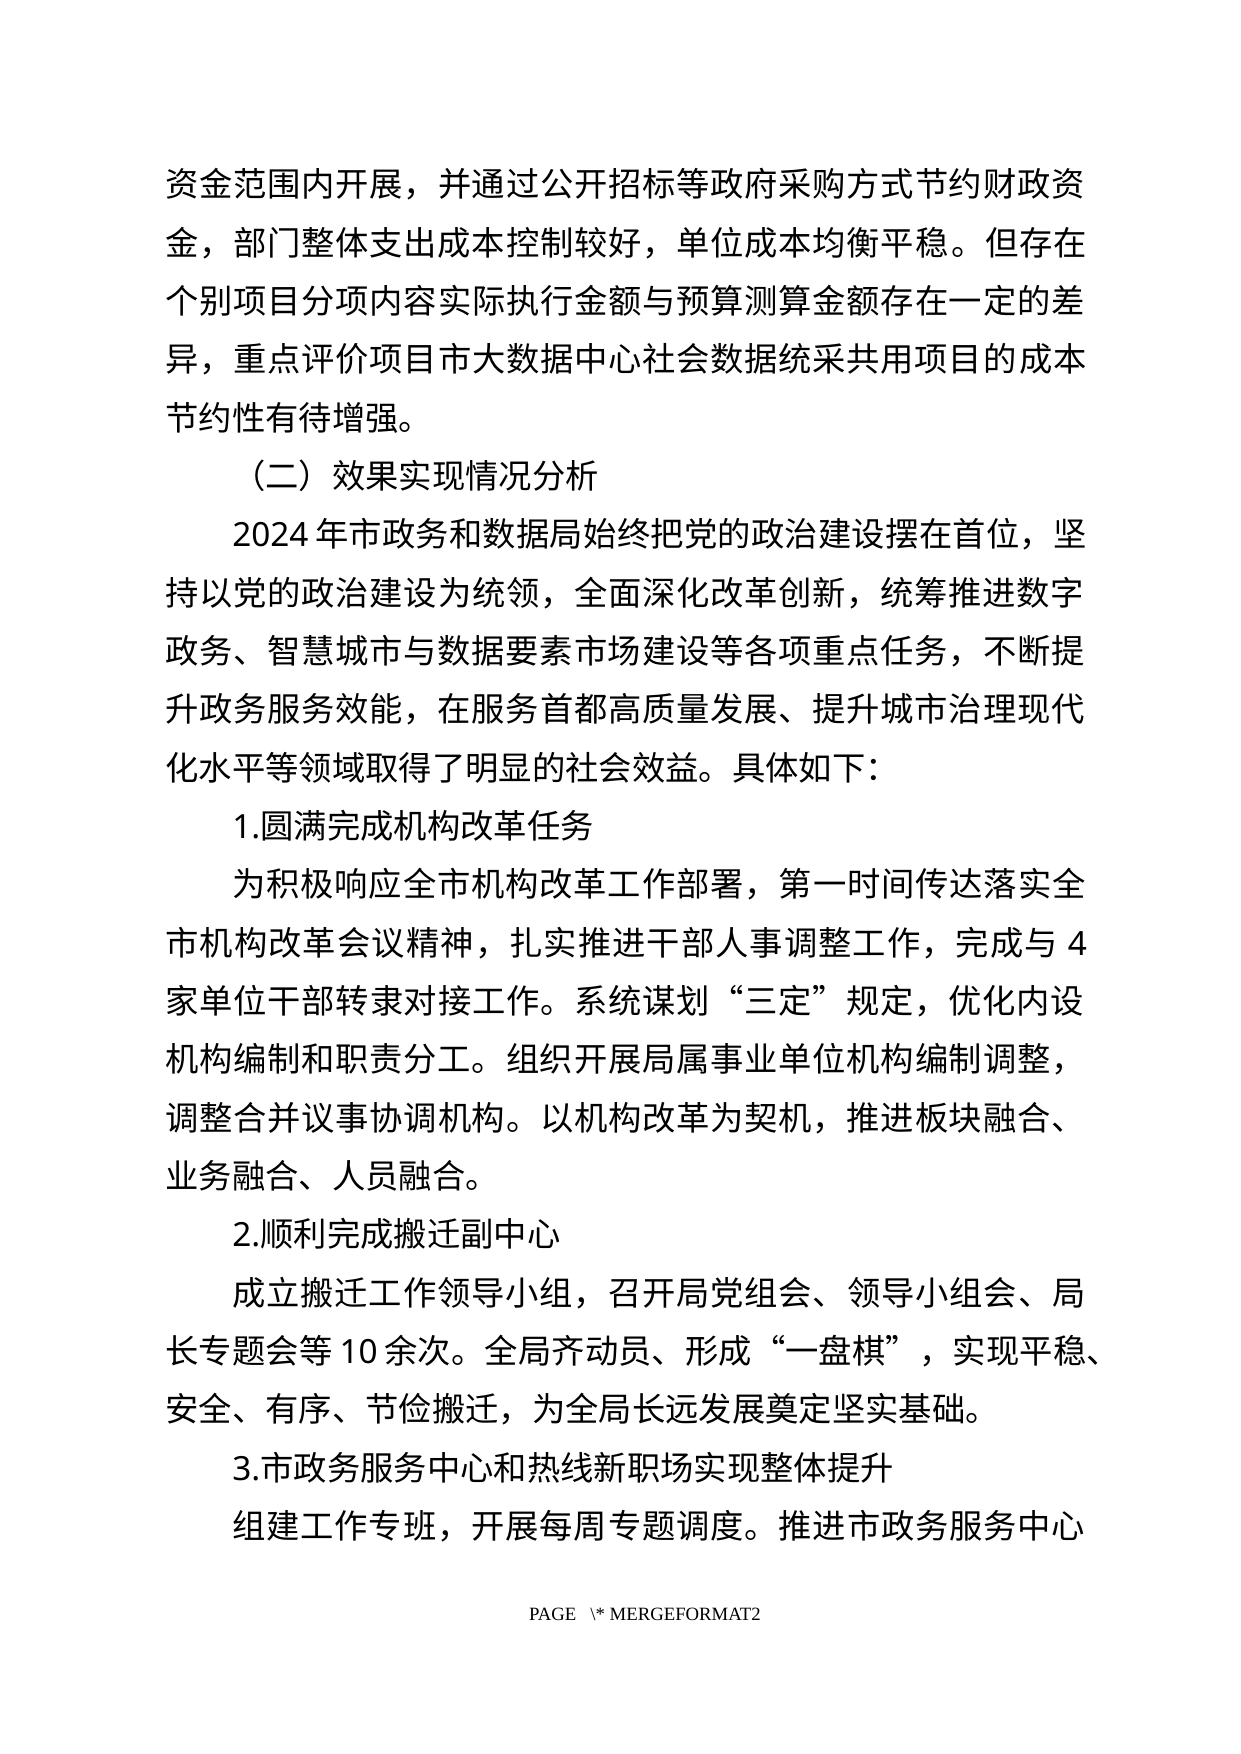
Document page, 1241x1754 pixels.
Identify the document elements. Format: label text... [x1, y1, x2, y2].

text （二）效果实现情况分析 [165, 442, 1087, 500]
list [165, 150, 1087, 442]
text 成立搬迁工作领导小组，召开局党组会、领导小组会、局长专题会等10余次。全局齐动员、形成“一盘棋”，实现平稳、安全、有序、节俭搬迁，为全局长远发展奠定坚实基础。 [165, 1258, 1087, 1433]
text 为积极响应全市机构改革工作部署，第一时间传达落实全市机构改革会议精神，扎实推进干部人事调整工作，完成与4家单位干部转隶对接工作。系统谋划“三定”规定，优化内设机构编制和职责分工。组织开展局属事业单位机构编制调整，调整合并议事协调机构。以机构改革为契机，推进板块融合、业务融合、人员融合。 [165, 850, 1087, 1200]
text 2.顺利完成搬迁副中心 [165, 1200, 1087, 1258]
text 2024年市政务和数据局始终把党的政治建设摆在首位，坚持以党的政治建设为统领，全面深化改革创新，统筹推进数字政务、智慧城市与数据要素市场建设等各项重点任务，不断提升政务服务效能，在服务首都高质量发展、提升城市治理现代化水平等领域取得了明显的社会效益。具体如下： [165, 500, 1087, 792]
text 3.市政务服务中心和热线新职场实现整体提升 [165, 1433, 1087, 1492]
text 1.圆满完成机构改革任务 [165, 792, 1087, 850]
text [165, 1492, 1087, 1550]
